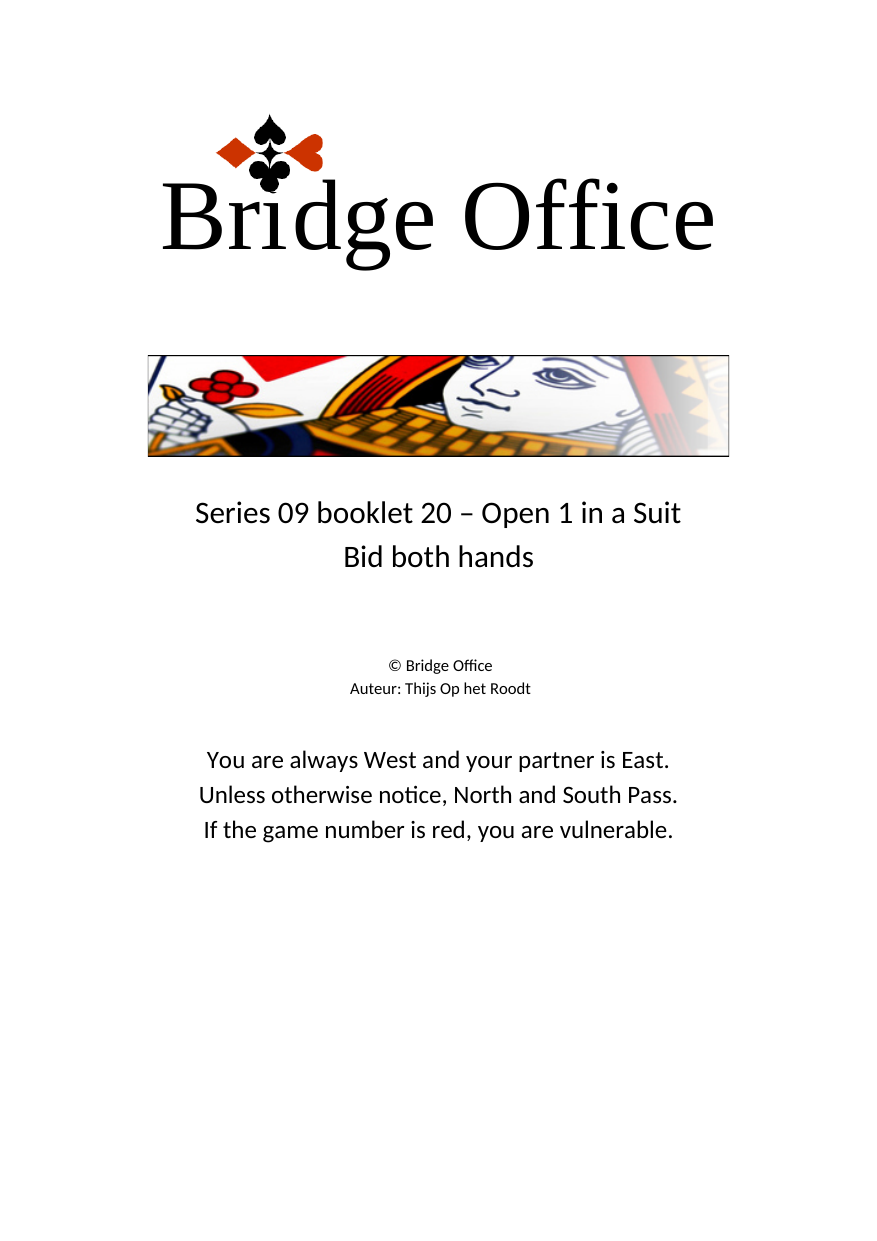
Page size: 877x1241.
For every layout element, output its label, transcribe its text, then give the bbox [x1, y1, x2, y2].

text Bid both hands [148, 537, 729, 575]
text If the game number is red, you are vulnerable. [148, 814, 729, 845]
text Auteur: Thijs Op het Roodt You are always West and your partner is East. [148, 678, 729, 775]
picture [215, 113, 323, 192]
text © Bridge Office [148, 655, 729, 676]
text Series 09 booklet 20 – Open 1 in a Suit [148, 493, 729, 531]
text Unless otherwise notice, North and South Pass. [148, 779, 729, 810]
picture [147, 355, 730, 457]
